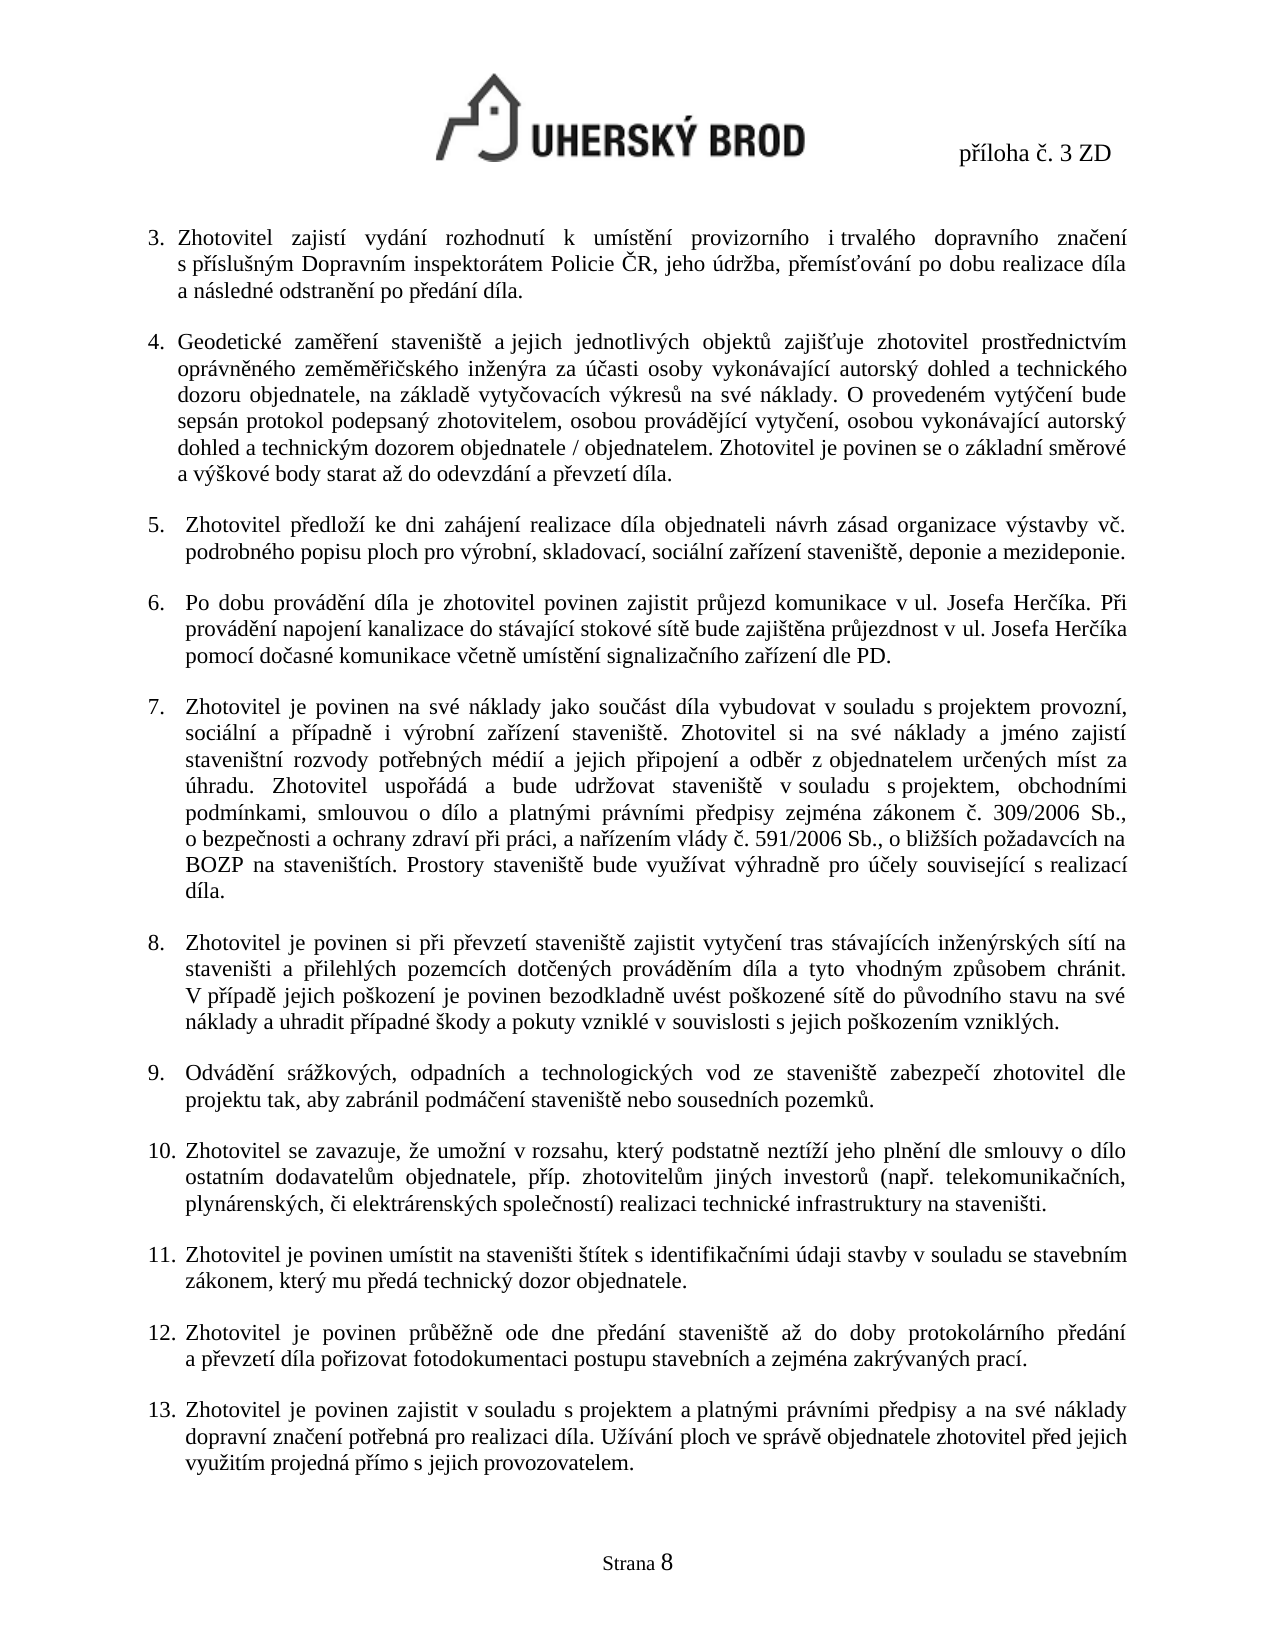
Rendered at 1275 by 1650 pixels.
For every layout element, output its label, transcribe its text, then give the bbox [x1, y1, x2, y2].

list Odvádění srážkových, odpadních a technologických vod ze staveniště zabezpečí zhotovitel dle projektu tak, aby zabránil podmáčení staveniště nebo sousedních pozemků. [148, 1059, 1127, 1112]
list Zhotovitel předloží ke dni zahájení realizace díla objednateli návrh zásad organizace výstavby vč. podrobného popisu ploch pro výrobní, skladovací, sociální zařízení staveniště, deponie a mezideponie. [148, 511, 1127, 564]
list Zhotovitel je povinen si při převzetí staveniště zajistit vytyčení tras stávajících inženýrských sítí na staveništi a přilehlých pozemcích dotčených prováděním díla a tyto vhodným způsobem chránit. V případě jejich poškození je povinen bezodkladně uvést poškozené sítě do původního stavu na své náklady a uhradit případné škody a pokuty vzniklé v souvislosti s jejich poškozením vzniklých. [148, 929, 1127, 1034]
list Zhotovitel se zavazuje, že umožní v rozsahu, který podstatně neztíží jeho plnění dle smlouvy o dílo ostatním dodavatelům objednatele, příp. zhotovitelům jiných investorů (např. telekomunikačních, plynárenských, či elektrárenských společností) realizaci technické infrastruktury na staveništi. [148, 1137, 1127, 1216]
list Geodetické zaměření staveniště a jejich jednotlivých objektů zajišťuje zhotovitel prostřednictvím oprávněného zeměměřičského inženýra za účasti osoby vykonávající autorský dohled a technického dozoru objednatele, na základě vytyčovacích výkresů na své náklady. O provedeném vytýčení bude sepsán protokol podepsaný zhotovitelem, osobou provádějící vytyčení, osobou vykonávající autorský dohled a technickým dozorem objednatele / objednatelem. Zhotovitel je povinen se o základní směrové a výškové body starat až do odevzdání a převzetí díla. [148, 328, 1127, 486]
list Po dobu provádění díla je zhotovitel povinen zajistit průjezd komunikace v ul. Josefa Herčíka. Při provádění napojení kanalizace do stávající stokové sítě bude zajištěna průjezdnost v ul. Josefa Herčíka pomocí dočasné komunikace včetně umístění signalizačního zařízení dle PD. [148, 589, 1127, 668]
list Zhotovitel je povinen umístit na staveništi štítek s identifikačními údaji stavby v souladu se stavebním zákonem, který mu předá technický dozor objednatele. [148, 1241, 1127, 1294]
picture [435, 73, 805, 162]
list Zhotovitel je povinen průběžně ode dne předání staveniště až do doby protokolárního předání a převzetí díla pořizovat fotodokumentaci postupu stavebních a zejména zakrývaných prací. [148, 1319, 1127, 1372]
list Zhotovitel zajistí vydání rozhodnutí k umístění provizorního i trvalého dopravního značení s příslušným Dopravním inspektorátem Policie ČR, jeho údržba, přemísťování po dobu realizace díla a následné odstranění po předání díla. [148, 224, 1127, 303]
list Zhotovitel je povinen zajistit v souladu s projektem a platnými právními předpisy a na své náklady dopravní značení potřebná pro realizaci díla. Užívání ploch ve správě objednatele zhotovitel před jejich využitím projedná přímo s jejich provozovatelem. [148, 1397, 1127, 1476]
list Zhotovitel je povinen na své náklady jako součást díla vybudovat v souladu s projektem provozní, sociální a případně i výrobní zařízení staveniště. Zhotovitel si na své náklady a jméno zajistí staveništní rozvody potřebných médií a jejich připojení a odběr z objednatelem určených míst za úhradu. Zhotovitel uspořádá a bude udržovat staveniště v souladu s projektem, obchodními podmínkami, smlouvou o dílo a platnými právními předpisy zejména zákonem č. 309/2006 Sb., o bezpečnosti a ochrany zdraví při práci, a nařízením vlády č. 591/2006 Sb., o bližších požadavcích na BOZP na staveništích. Prostory staveniště bude využívat výhradně pro účely související s realizací díla. [148, 693, 1127, 904]
